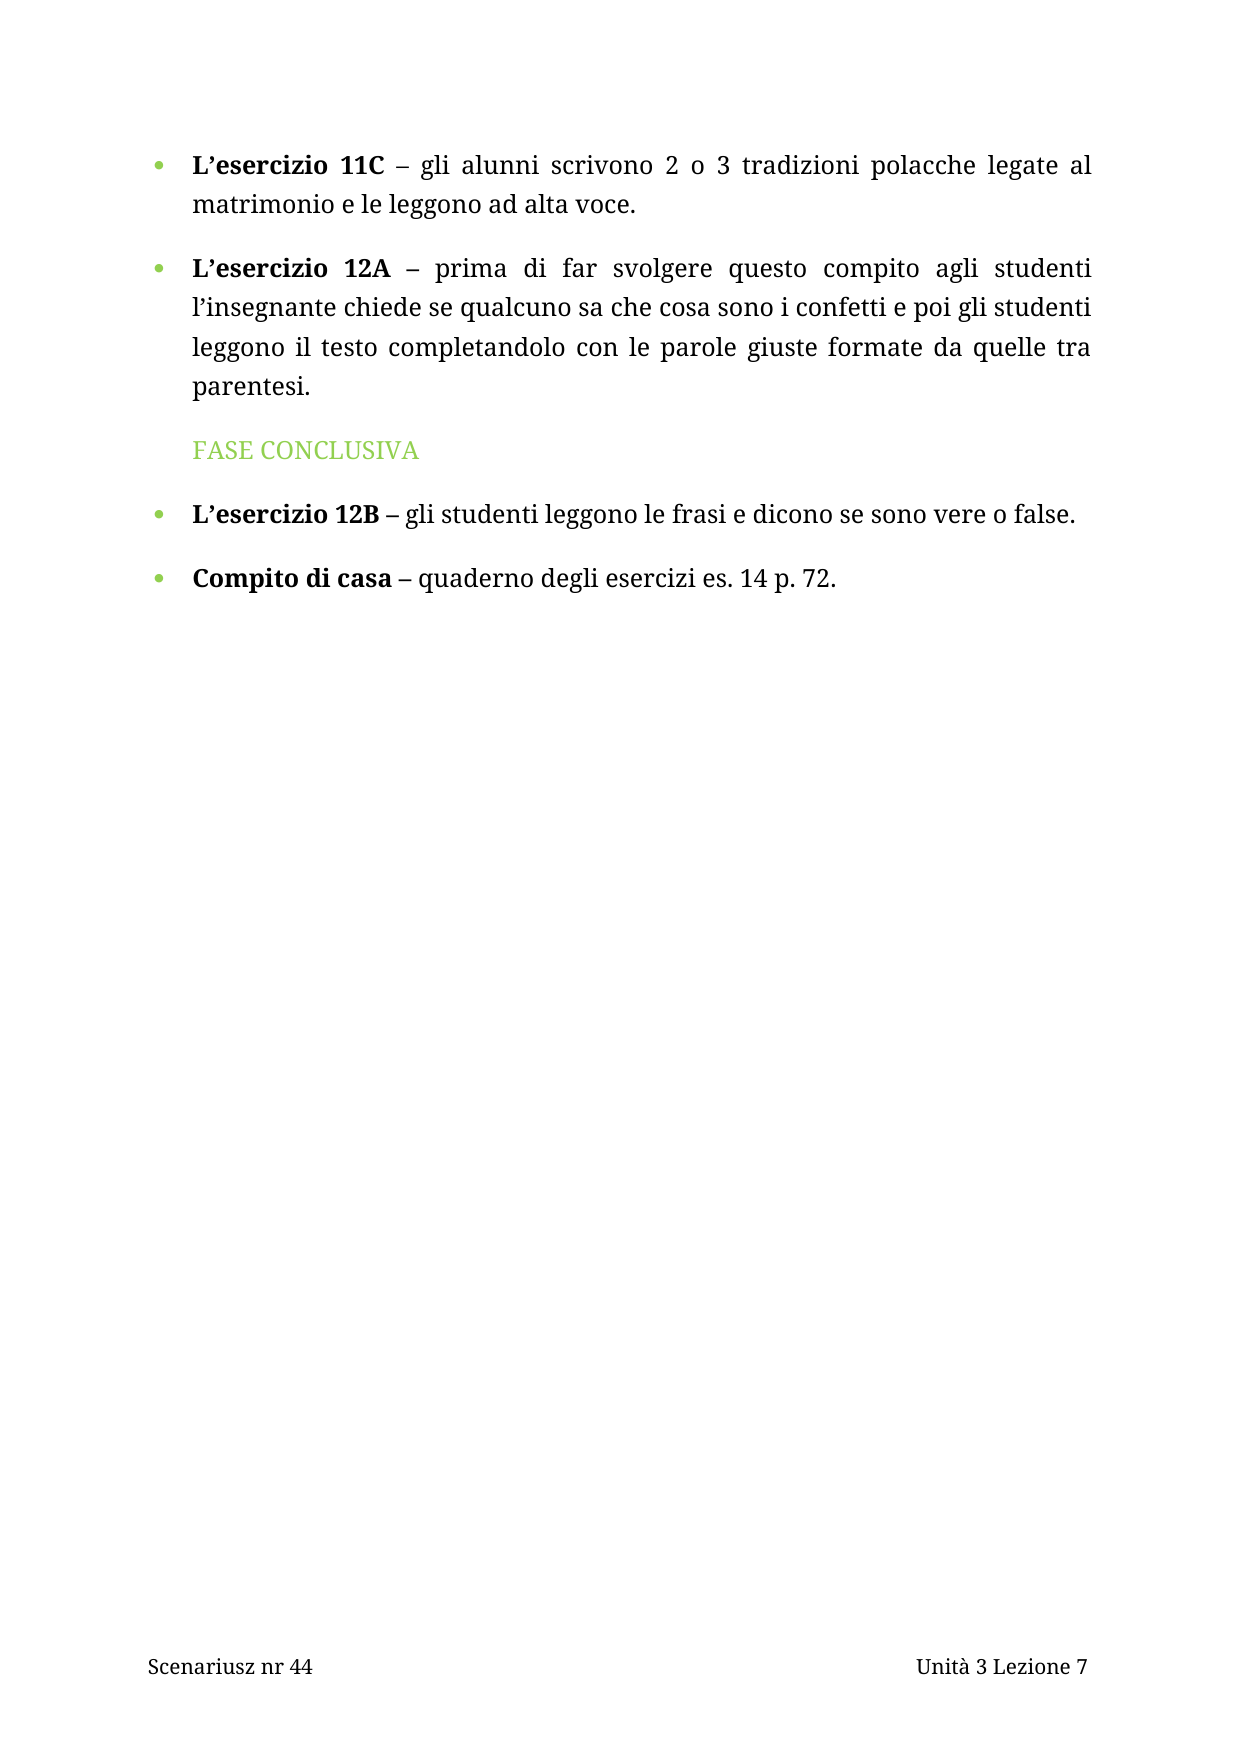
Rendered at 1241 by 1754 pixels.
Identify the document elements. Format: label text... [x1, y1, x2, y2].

list L’esercizio 12A – prima di far svolgere questo compito agli studenti l’insegnante chiede se qualcuno sa che cosa sono i confetti e poi gli studenti leggono il testo completandolo con le parole giuste formate da quelle tra parentesi. [154, 251, 1093, 402]
list Compito di casa – quaderno degli esercizi es. 14 p. 72. [154, 561, 1093, 595]
list L’esercizio 12B – gli studenti leggono le frasi e dicono se sono vere o false. [154, 497, 1093, 531]
list L’esercizio 11C – gli alunni scrivono 2 o 3 tradizioni polacche legate al matrimonio e le leggono ad alta voce. [154, 148, 1093, 221]
text FASE CONCLUSIVA [192, 433, 1093, 467]
